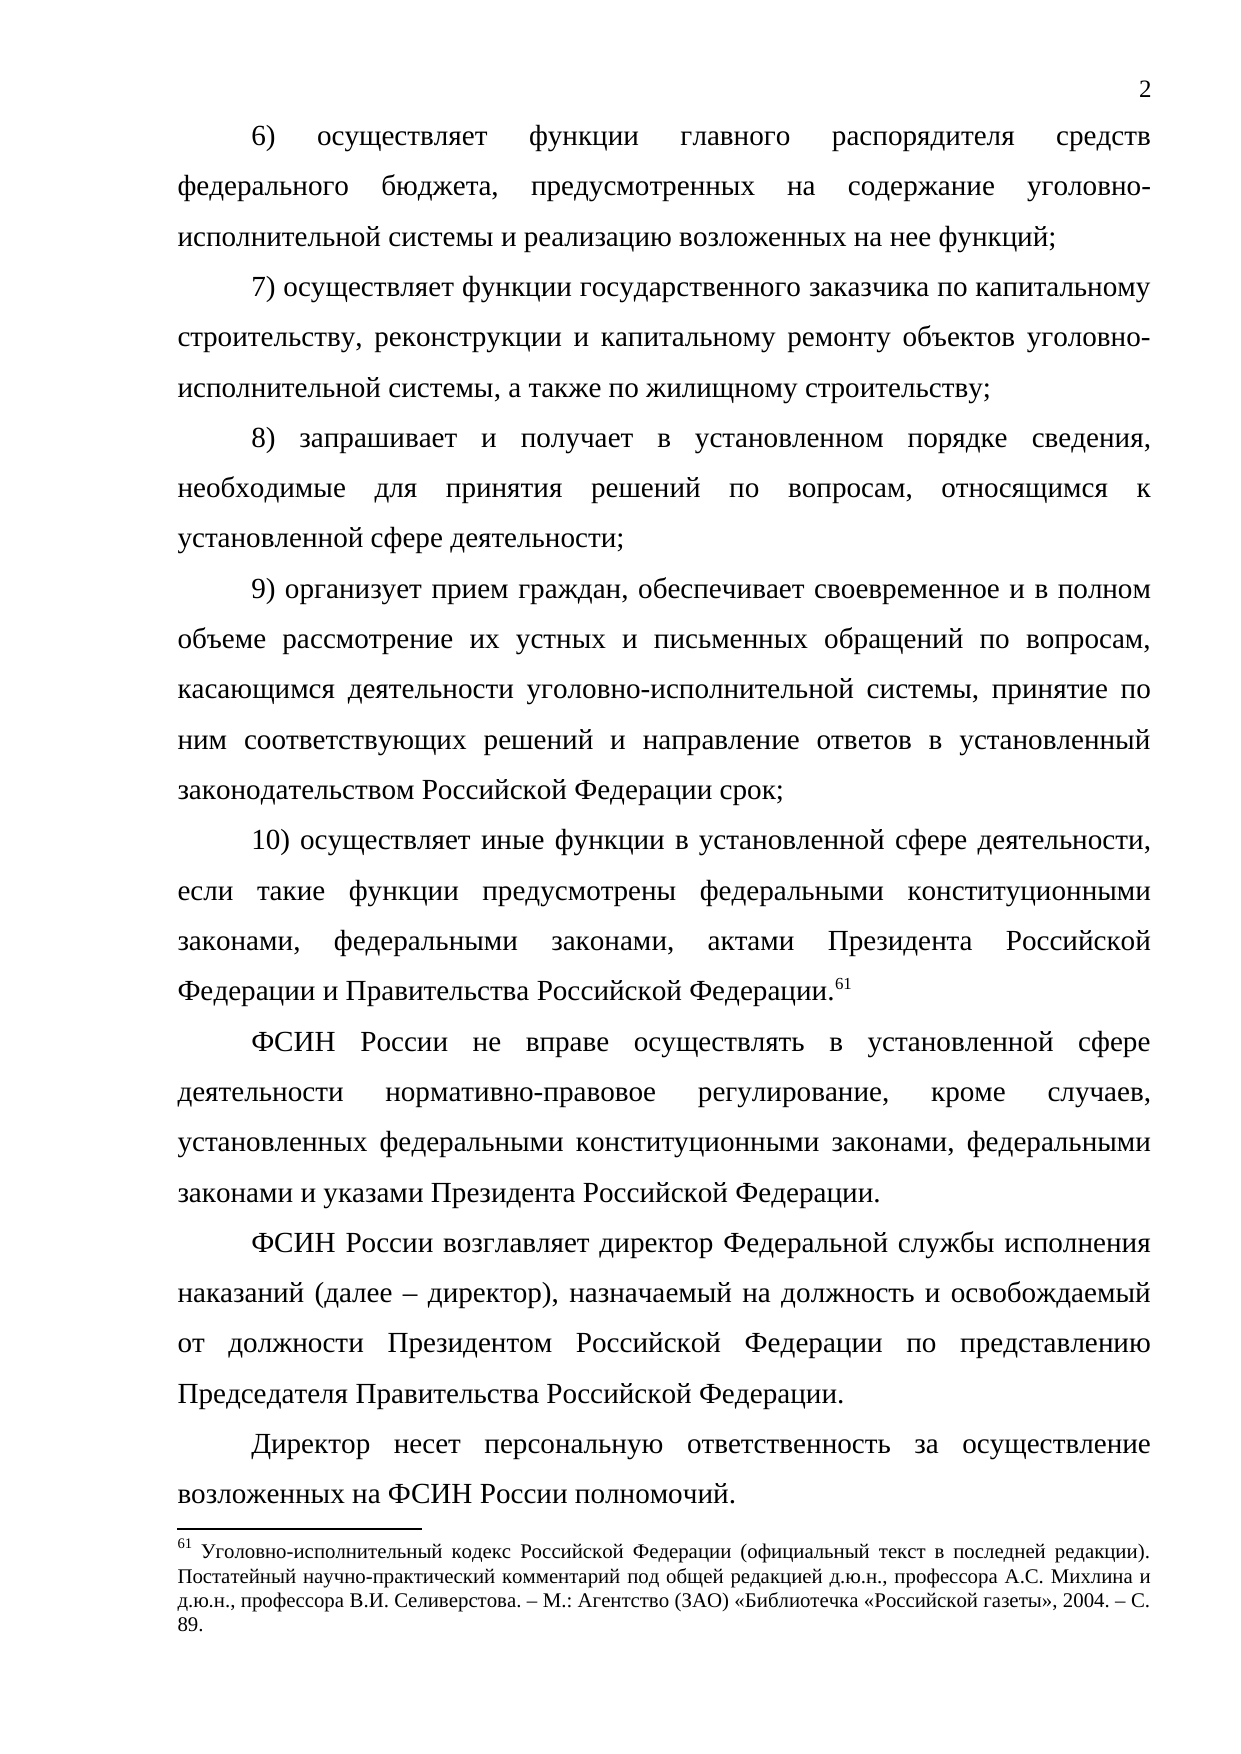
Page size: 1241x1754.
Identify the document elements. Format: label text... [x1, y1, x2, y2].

text 7) осуществляет функции государственного заказчика по капитальному строительству, реконструкции и капитальному ремонту объектов уголовно-исполнительной системы, а также по жилищному строительству; [177, 269, 1152, 403]
text ФСИН России не вправе осуществлять в установленной сфере деятельности нормативно-правовое регулирование, кроме случаев, установленных федеральными конституционными законами, федеральными законами и указами Президента Российской Федерации. [177, 1024, 1152, 1208]
text 8) запрашивает и получает в установленном порядке сведения, необходимые для принятия решений по вопросам, относящимся к установленной сфере деятельности; [177, 420, 1152, 554]
text ФСИН России возглавляет директор Федеральной службы исполнения наказаний (далее – директор), назначаемый на должность и освобождаемый от должности Президентом Российской Федерации по представлению Председателя Правительства Российской Федерации. [177, 1225, 1152, 1409]
text Директор несет персональную ответственность за осуществление возложенных на ФСИН России полномочий. [177, 1426, 1152, 1510]
text 9) организует прием граждан, обеспечивает своевременное и в полном объеме рассмотрение их устных и письменных обращений по вопросам, касающимся деятельности уголовно-исполнительной системы, принятие по ним соответствующих решений и направление ответов в установленный законодательством Российской Федерации срок; [177, 571, 1152, 806]
text 10) осуществляет иные функции в установленной сфере деятельности, если такие функции предусмотрены федеральными конституционными законами, федеральными законами, актами Президента Российской Федерации и Правительства Российской Федерации. [177, 822, 1152, 1007]
text 6) осуществляет функции главного распорядителя средств федерального бюджета, предусмотренных на содержание уголовно-исполнительной системы и реализацию возложенных на нее функций; [177, 118, 1152, 252]
